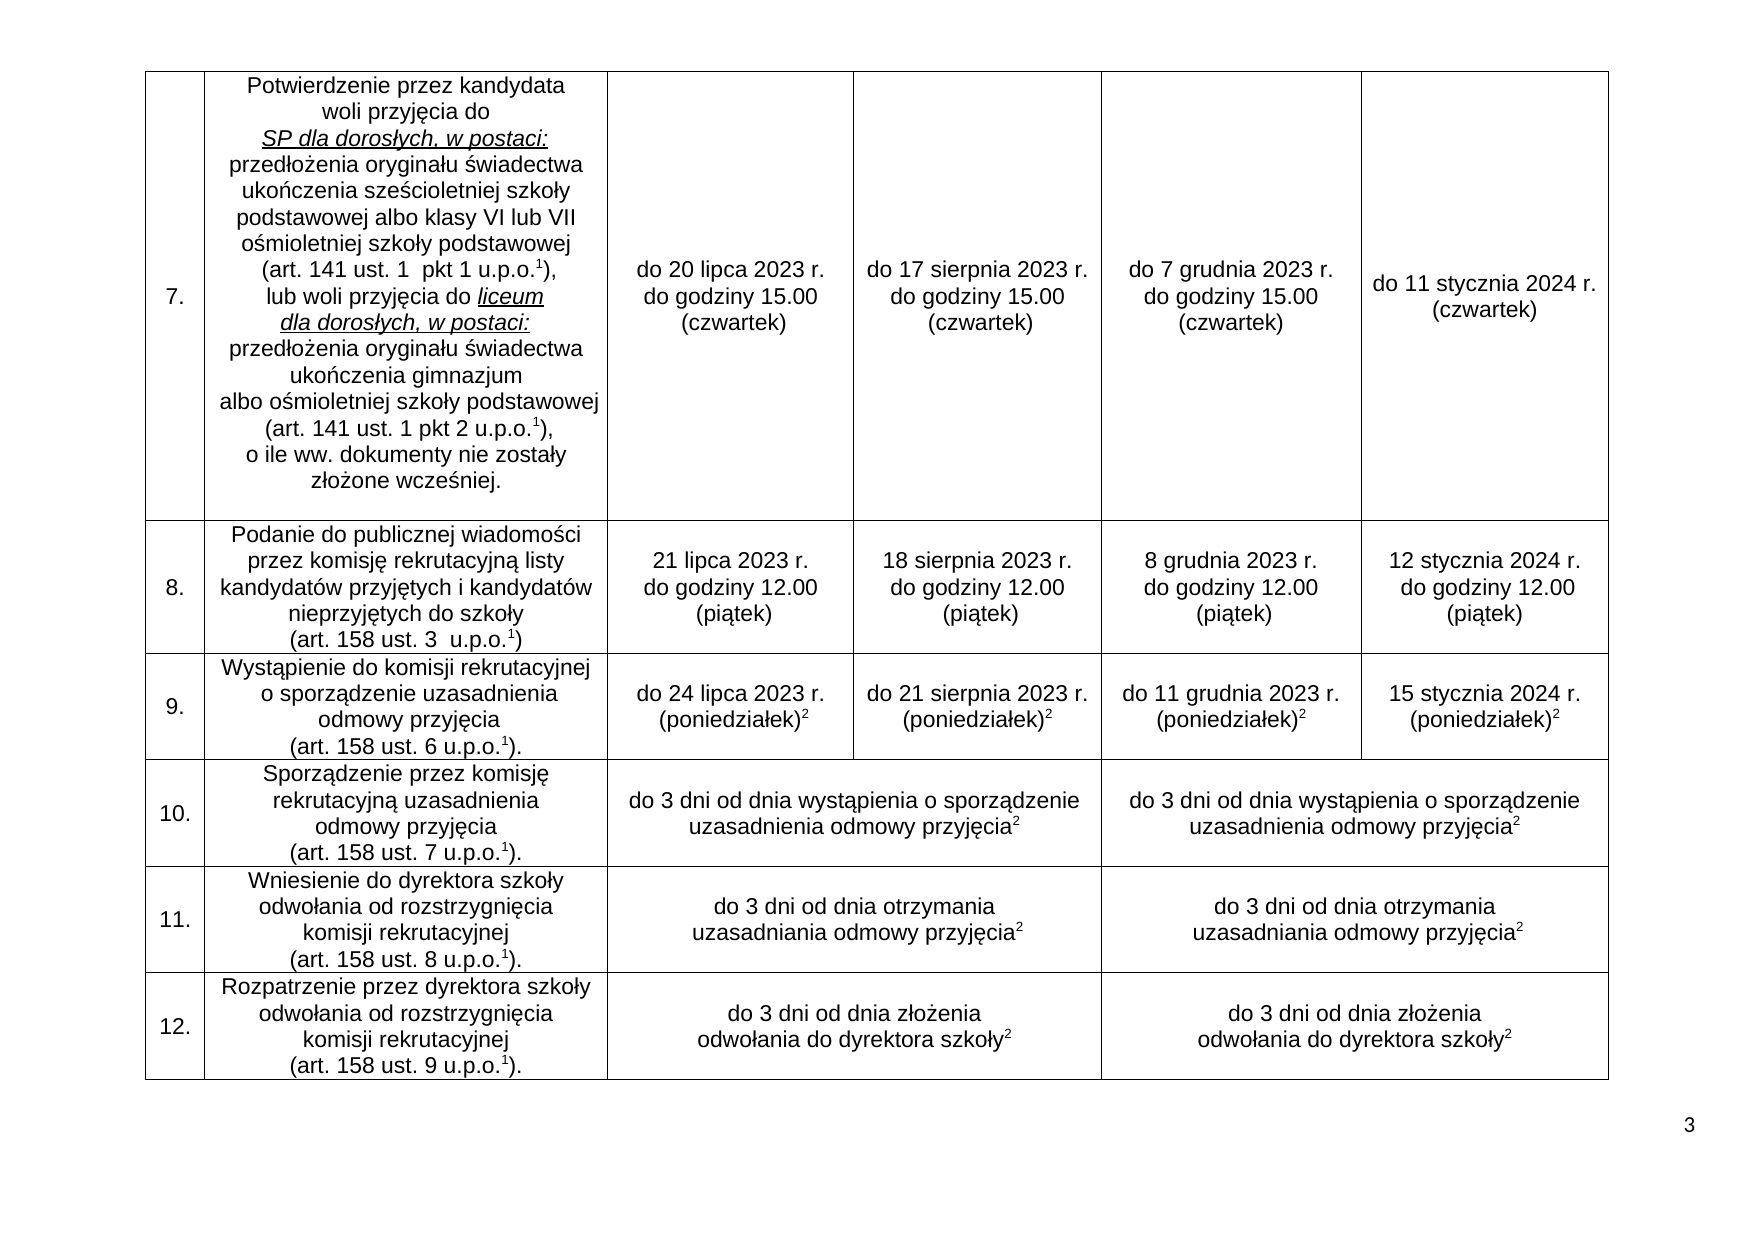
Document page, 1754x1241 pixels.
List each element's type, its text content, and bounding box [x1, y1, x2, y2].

table_cell Wniesienie do dyrektora szkoły odwołania od rozstrzygnięcia komisji rekrutacyjnej (art. 158 ust. 8 u.p.o.1). [205, 867, 607, 972]
table_cell do 3 dni od dnia otrzymania uzasadniania odmowy przyjęcia2 [1102, 867, 1608, 972]
table_cell 8. [146, 521, 204, 653]
table_cell 21 lipca 2023 r. do godziny 12.00 (piątek) [608, 521, 853, 653]
table_cell Podanie do publicznej wiadomości przez komisję rekrutacyjną listy kandydatów przyjętych i kandydatów nieprzyjętych do szkoły (art. 158 ust. 3 u.p.o.1) [205, 521, 607, 653]
table_cell 7. [146, 72, 204, 520]
table_cell do 3 dni od dnia otrzymania uzasadniania odmowy przyjęcia2 [608, 867, 1101, 972]
table_cell 15 stycznia 2024 r. (poniedziałek)2 [1362, 654, 1608, 759]
table_cell 11. [146, 867, 204, 972]
table_cell Potwierdzenie przez kandydata woli przyjęcia do SP dla dorosłych, w postaci: przedłożenia oryginału świadectwa ukończenia sześcioletniej szkoły podstawowej albo klasy VI lub VII ośmioletniej szkoły podstawowej (art. 141 ust. 1 pkt 1 u.p.o.1), lub woli przyjęcia do liceum dla dorosłych, w postaci: przedłożenia oryginału świadectwa ukończenia gimnazjum albo ośmioletniej szkoły podstawowej (art. 141 ust. 1 pkt 2 u.p.o.1), o ile ww. dokumenty nie zostały złożone wcześniej. [205, 72, 607, 520]
table_cell do 3 dni od dnia złożenia odwołania do dyrektora szkoły2 [1102, 973, 1608, 1078]
table_cell 18 sierpnia 2023 r. do godziny 12.00 (piątek) [854, 521, 1101, 653]
table_cell Sporządzenie przez komisję rekrutacyjną uzasadnienia odmowy przyjęcia (art. 158 ust. 7 u.p.o.1). [205, 760, 607, 866]
table_cell do 24 lipca 2023 r. (poniedziałek)2 [608, 654, 853, 759]
table_cell 9. [146, 654, 204, 759]
table_cell 10. [146, 760, 204, 866]
table_cell do 11 grudnia 2023 r. (poniedziałek)2 [1102, 654, 1361, 759]
table_cell do 20 lipca 2023 r. do godziny 15.00 (czwartek) [608, 72, 853, 520]
table_cell Wystąpienie do komisji rekrutacyjnej o sporządzenie uzasadnienia odmowy przyjęcia (art. 158 ust. 6 u.p.o.1). [205, 654, 607, 759]
table_cell 12. [146, 973, 204, 1078]
table_cell Rozpatrzenie przez dyrektora szkoły odwołania od rozstrzygnięcia komisji rekrutacyjnej (art. 158 ust. 9 u.p.o.1). [205, 973, 607, 1078]
table_cell do 3 dni od dnia wystąpienia o sporządzenie uzasadnienia odmowy przyjęcia2 [1102, 760, 1608, 866]
table_cell 8 grudnia 2023 r. do godziny 12.00 (piątek) [1102, 521, 1361, 653]
table_cell do 17 sierpnia 2023 r. do godziny 15.00 (czwartek) [854, 72, 1101, 520]
table_cell 12 stycznia 2024 r. do godziny 12.00 (piątek) [1362, 521, 1608, 653]
table_cell do 7 grudnia 2023 r. do godziny 15.00 (czwartek) [1102, 72, 1361, 520]
table_cell do 11 stycznia 2024 r. (czwartek) [1362, 72, 1608, 520]
table_cell do 21 sierpnia 2023 r. (poniedziałek)2 [854, 654, 1101, 759]
table_cell do 3 dni od dnia złożenia odwołania do dyrektora szkoły2 [608, 973, 1101, 1078]
table_cell do 3 dni od dnia wystąpienia o sporządzenie uzasadnienia odmowy przyjęcia2 [608, 760, 1101, 866]
